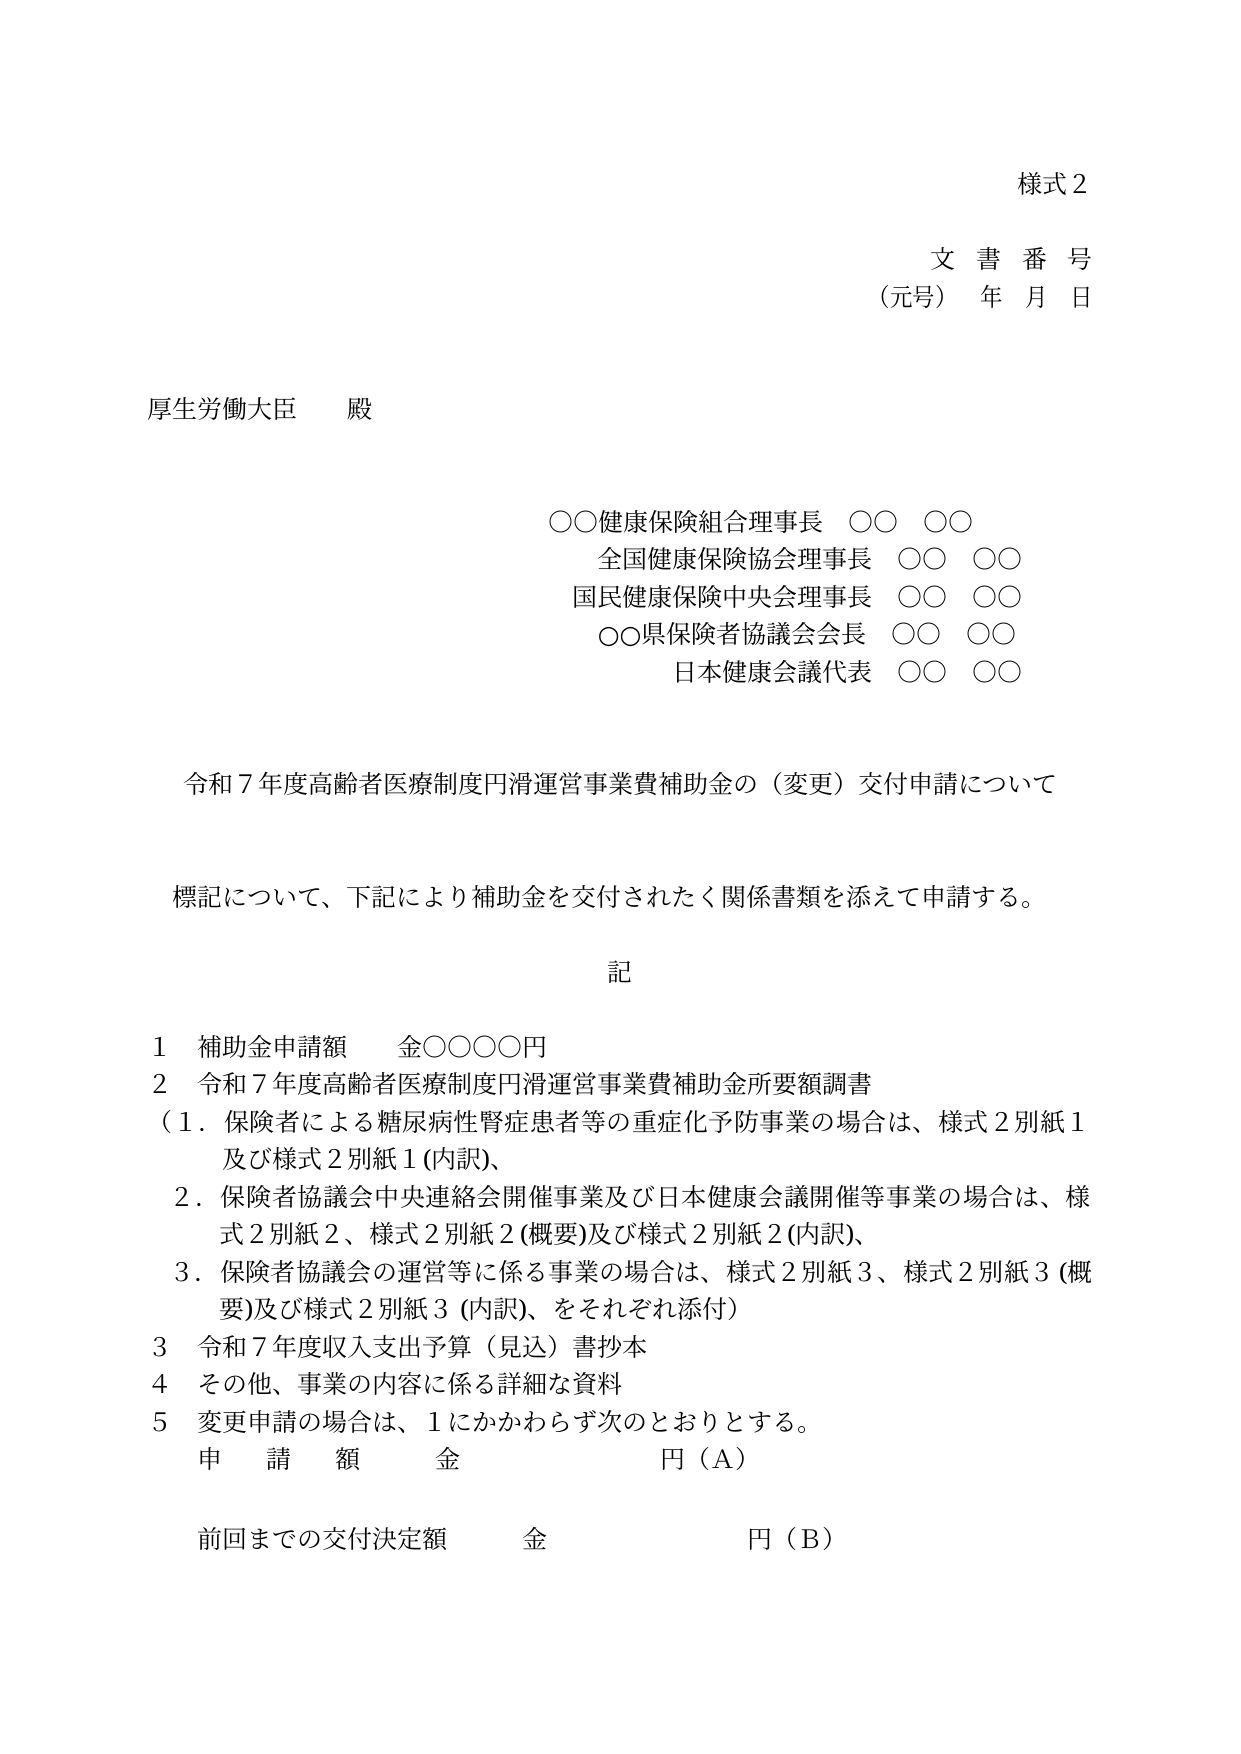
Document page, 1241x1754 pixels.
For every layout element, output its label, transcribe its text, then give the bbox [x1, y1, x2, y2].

text ○○健康保険組合理事長 ○○ ○○ [148, 502, 1092, 539]
text ５ 変更申請の場合は、１にかかわらず次のとおりとする。 [148, 1402, 1092, 1439]
text ３．保険者協議会の運営等に係る事業の場合は、様式２別紙３、様式２別紙３(概要)及び様式２別紙３ (内訳)、をそれぞれ添付） [169, 1252, 1092, 1327]
text ２ 令和７年度高齢者医療制度円滑運営事業費補助金所要額調書 [148, 1064, 1092, 1102]
text 厚生労働大臣 殿 [148, 389, 1092, 427]
text １ 補助金申請額 金○○○○円 [148, 1027, 1092, 1064]
text ４ その他、事業の内容に係る詳細な資料 [148, 1364, 1092, 1402]
text 前回までの交付決定額 金 円（Ｂ） [148, 1520, 1092, 1556]
text 標記について、下記により補助金を交付されたく関係書類を添えて申請する。 [148, 877, 1092, 914]
text （１．保険者による糖尿病性腎症患者等の重症化予防事業の場合は、様式２別紙１及び様式２別紙１(内訳)、 [148, 1102, 1092, 1177]
text ２．保険者協議会中央連絡会開催事業及び日本健康会議開催等事業の場合は、様式２別紙２、様式２別紙２(概要)及び様式２別紙２(内訳)、 [169, 1177, 1093, 1252]
text ○○県保険者協議会会長 ○○ ○○ [148, 614, 1092, 652]
text 文書番号 [148, 239, 1092, 277]
text ３ 令和７年度収入支出予算（見込）書抄本 [148, 1327, 1092, 1364]
subtitle 記 [148, 952, 1092, 989]
text 令和７年度高齢者医療制度円滑運営事業費補助金の（変更）交付申請について [148, 764, 1092, 802]
text 国民健康保険中央会理事長 ○○ ○○ [148, 577, 1092, 614]
text 申請額 金 円（Ａ） [148, 1439, 1092, 1475]
text 様式２ [148, 164, 1092, 202]
text 全国健康保険協会理事長 ○○ ○○ [148, 539, 1092, 577]
text （元号） 年 月 日 [148, 277, 1092, 314]
text 日本健康会議代表 ○○ ○○ [148, 652, 1092, 689]
